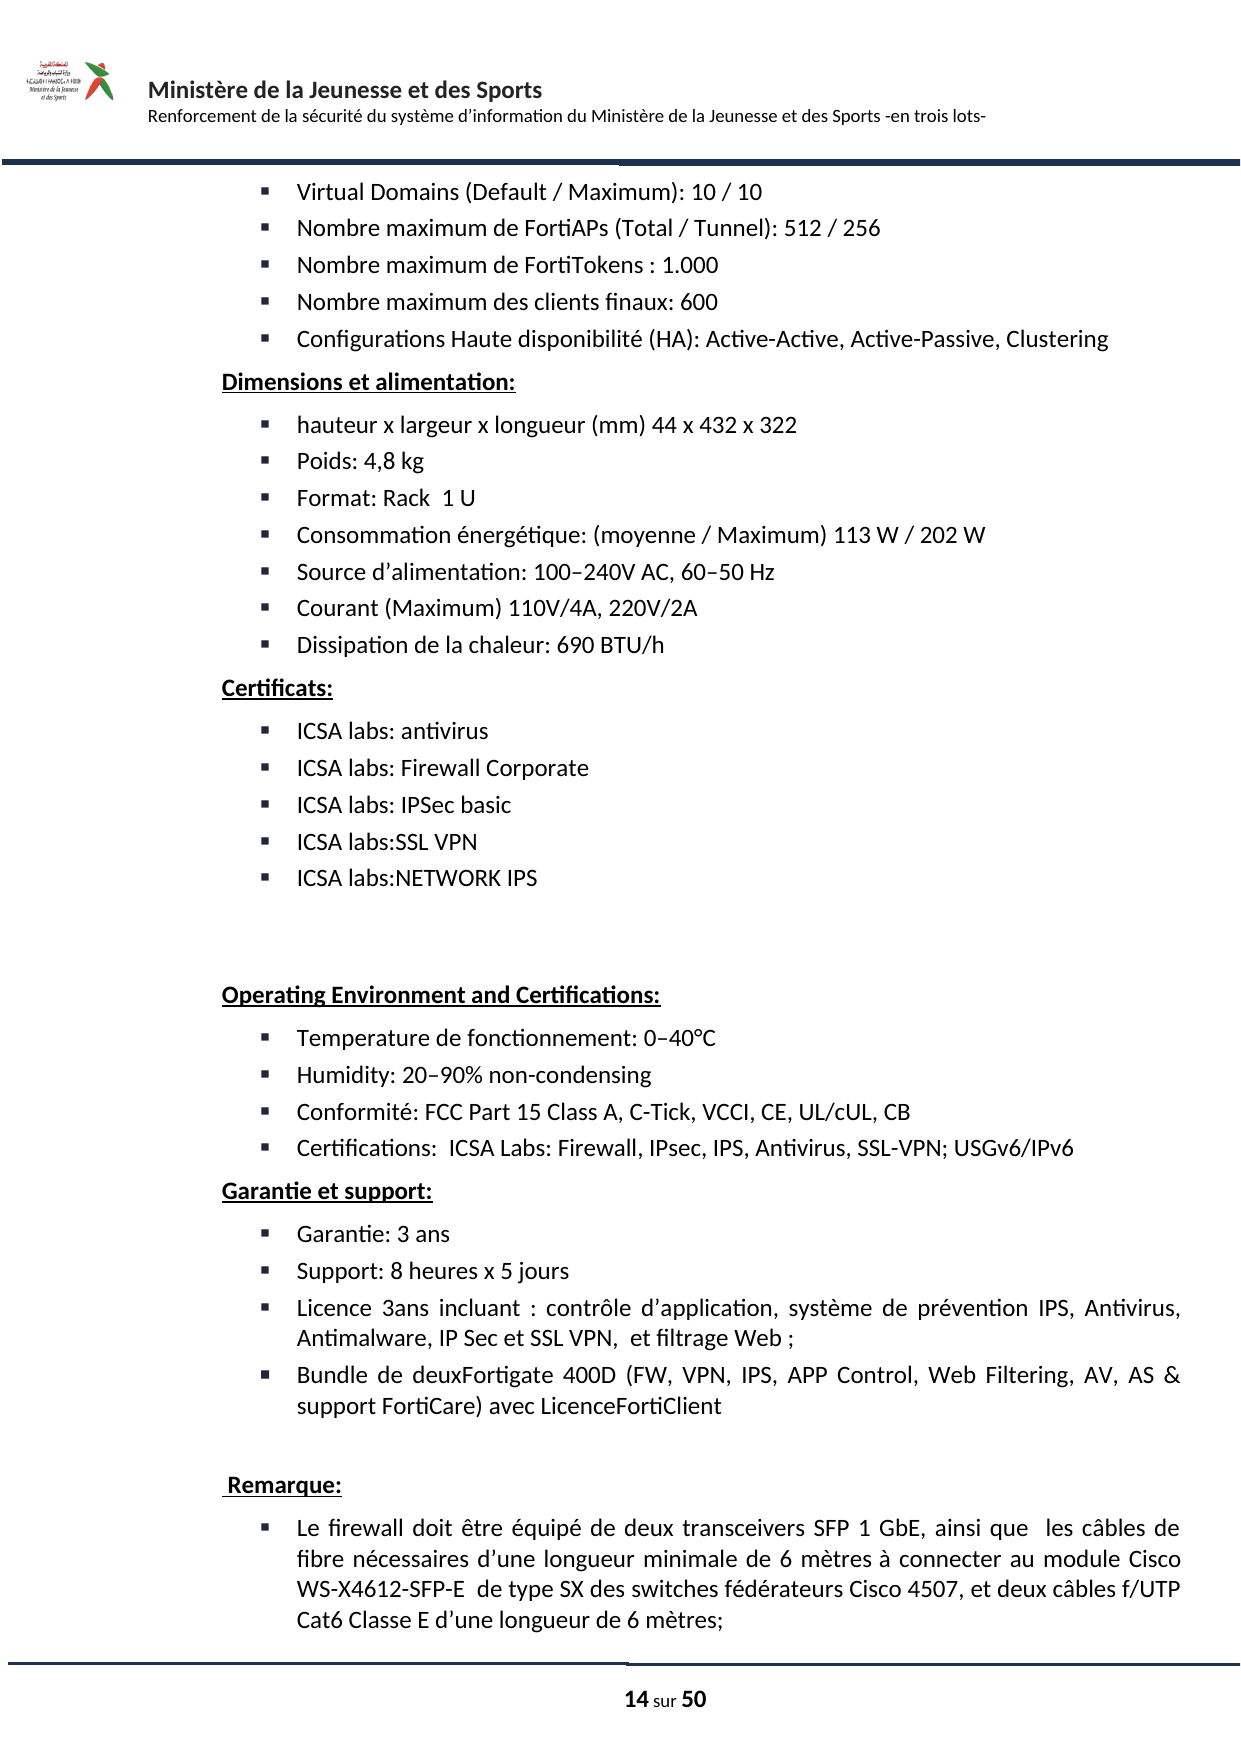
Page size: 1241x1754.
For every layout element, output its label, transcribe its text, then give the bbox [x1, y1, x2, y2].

text Source d’alimentation: 100–240V AC, 60–50 Hz [259, 556, 1182, 586]
text hauteur x largeur x longueur (mm) 44 x 432 x 322 [259, 409, 1182, 439]
text ICSA labs: Firewall Corporate [259, 752, 1182, 783]
text Consommation énergétique: (moyenne / Maximum) 113 W / 202 W [259, 519, 1182, 549]
text Support: 8 heures x 5 jours [259, 1255, 1182, 1286]
text Temperature de fonctionnement: 0–40°C [259, 1022, 1182, 1053]
text Humidity: 20–90% non-condensing [259, 1059, 1182, 1089]
text Nombre maximum de FortiAPs (Total / Tunnel): 512 / 256 [259, 212, 1182, 243]
text Le firewall doit être équipé de deux transceivers SFP 1 GbE, ainsi que les câbles de fibre nécessaires d’une longueur minimale de 6 mètres à connecter au module Cisco WS-X4612-SFP-E de type SX des switches fédérateurs Cisco 4507, et deux câbles f/UTP Cat6 Classe E d’une longueur de 6 mètres; [259, 1513, 1182, 1635]
text Nombre maximum des clients finaux: 600 [259, 286, 1182, 316]
text Configurations Haute disponibilité (HA): Active-Active, Active-Passive, Clustering [259, 323, 1182, 353]
text Remarque: [222, 1469, 1182, 1500]
text Certifications: ICSA Labs: Firewall, IPsec, IPS, Antivirus, SSL-VPN; USGv6/IPv6 [259, 1132, 1182, 1163]
text Licence 3ans incluant : contrôle d’application, système de prévention IPS, Antivirus, Antimalware, IP Sec et SSL VPN, et filtrage Web ; [259, 1292, 1182, 1353]
text Dissipation de la chaleur: 690 BTU/h [259, 629, 1182, 660]
text Nombre maximum de FortiTokens : 1.000 [259, 249, 1182, 280]
text Courant (Maximum) 110V/4A, 220V/2A [259, 593, 1182, 623]
text Garantie: 3 ans [259, 1218, 1182, 1249]
text Dimensions et alimentation: [222, 366, 1182, 396]
text Certificats: [222, 672, 1182, 703]
text ICSA labs: IPSec basic [259, 789, 1182, 819]
text Operating Environment and Certifications: [222, 979, 1182, 1009]
text Bundle de deuxFortigate 400D (FW, VPN, IPS, APP Control, Web Filtering, AV, AS & support FortiCare) avec LicenceFortiClient [259, 1359, 1182, 1420]
picture [26, 61, 114, 102]
text ICSA labs:NETWORK IPS [259, 862, 1182, 893]
text Format: Rack 1 U [259, 482, 1182, 513]
text ICSA labs:SSL VPN [259, 826, 1182, 856]
text Garantie et support: [222, 1175, 1182, 1206]
text Poids: 4,8 kg [259, 446, 1182, 476]
text Conformité: FCC Part 15 Class A, C-Tick, VCCI, CE, UL/cUL, CB [259, 1096, 1182, 1126]
text ICSA labs: antivirus [259, 715, 1182, 746]
text Virtual Domains (Default / Maximum): 10 / 10 [259, 176, 1182, 206]
